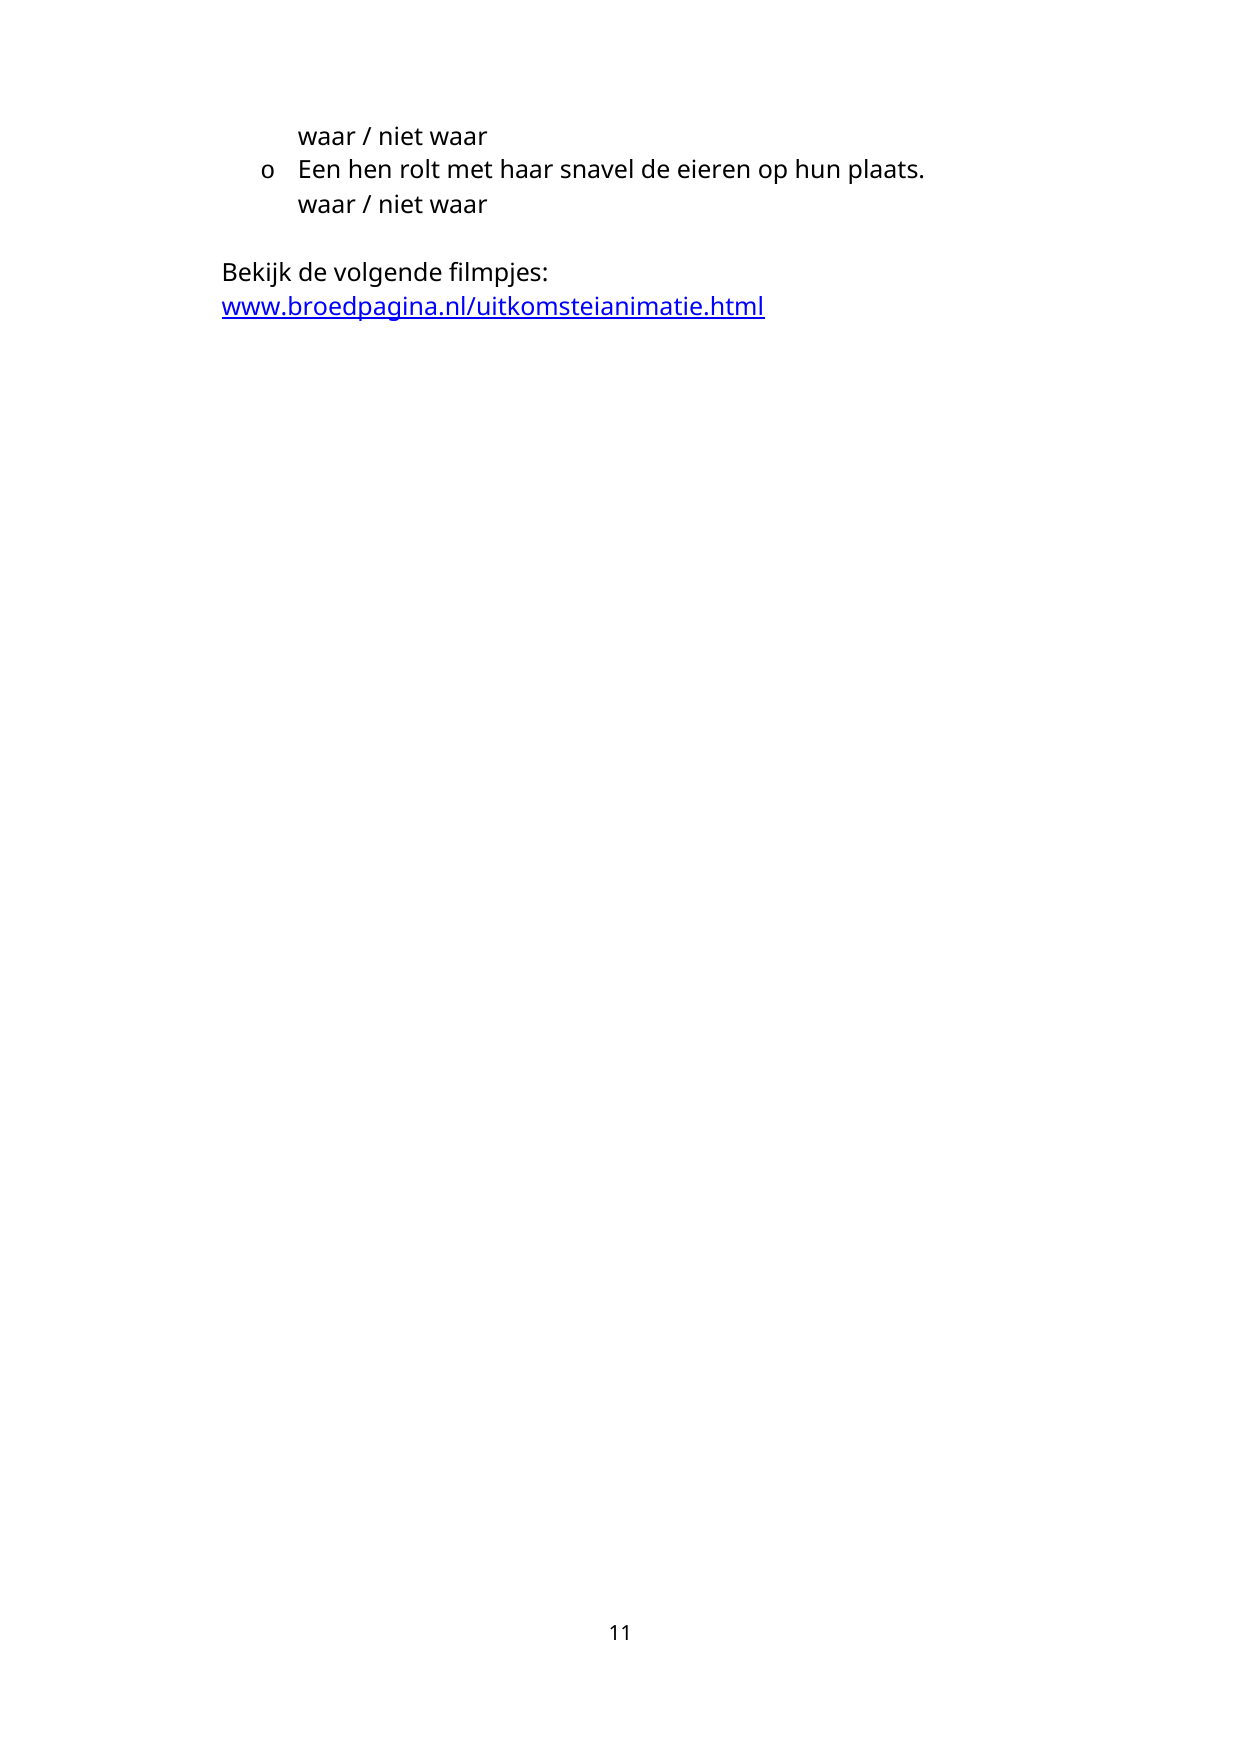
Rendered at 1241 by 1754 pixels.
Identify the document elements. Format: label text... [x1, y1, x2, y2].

text www.broedpagina.nl/uitkomsteianimatie.html [148, 289, 1092, 323]
text Bekijk de volgende filmpjes: [148, 254, 1092, 289]
text waar / niet waar [298, 118, 1092, 152]
list Een hen rolt met haar snavel de eieren op hun plaats. [260, 152, 1092, 186]
text waar / niet waar [298, 186, 1092, 221]
